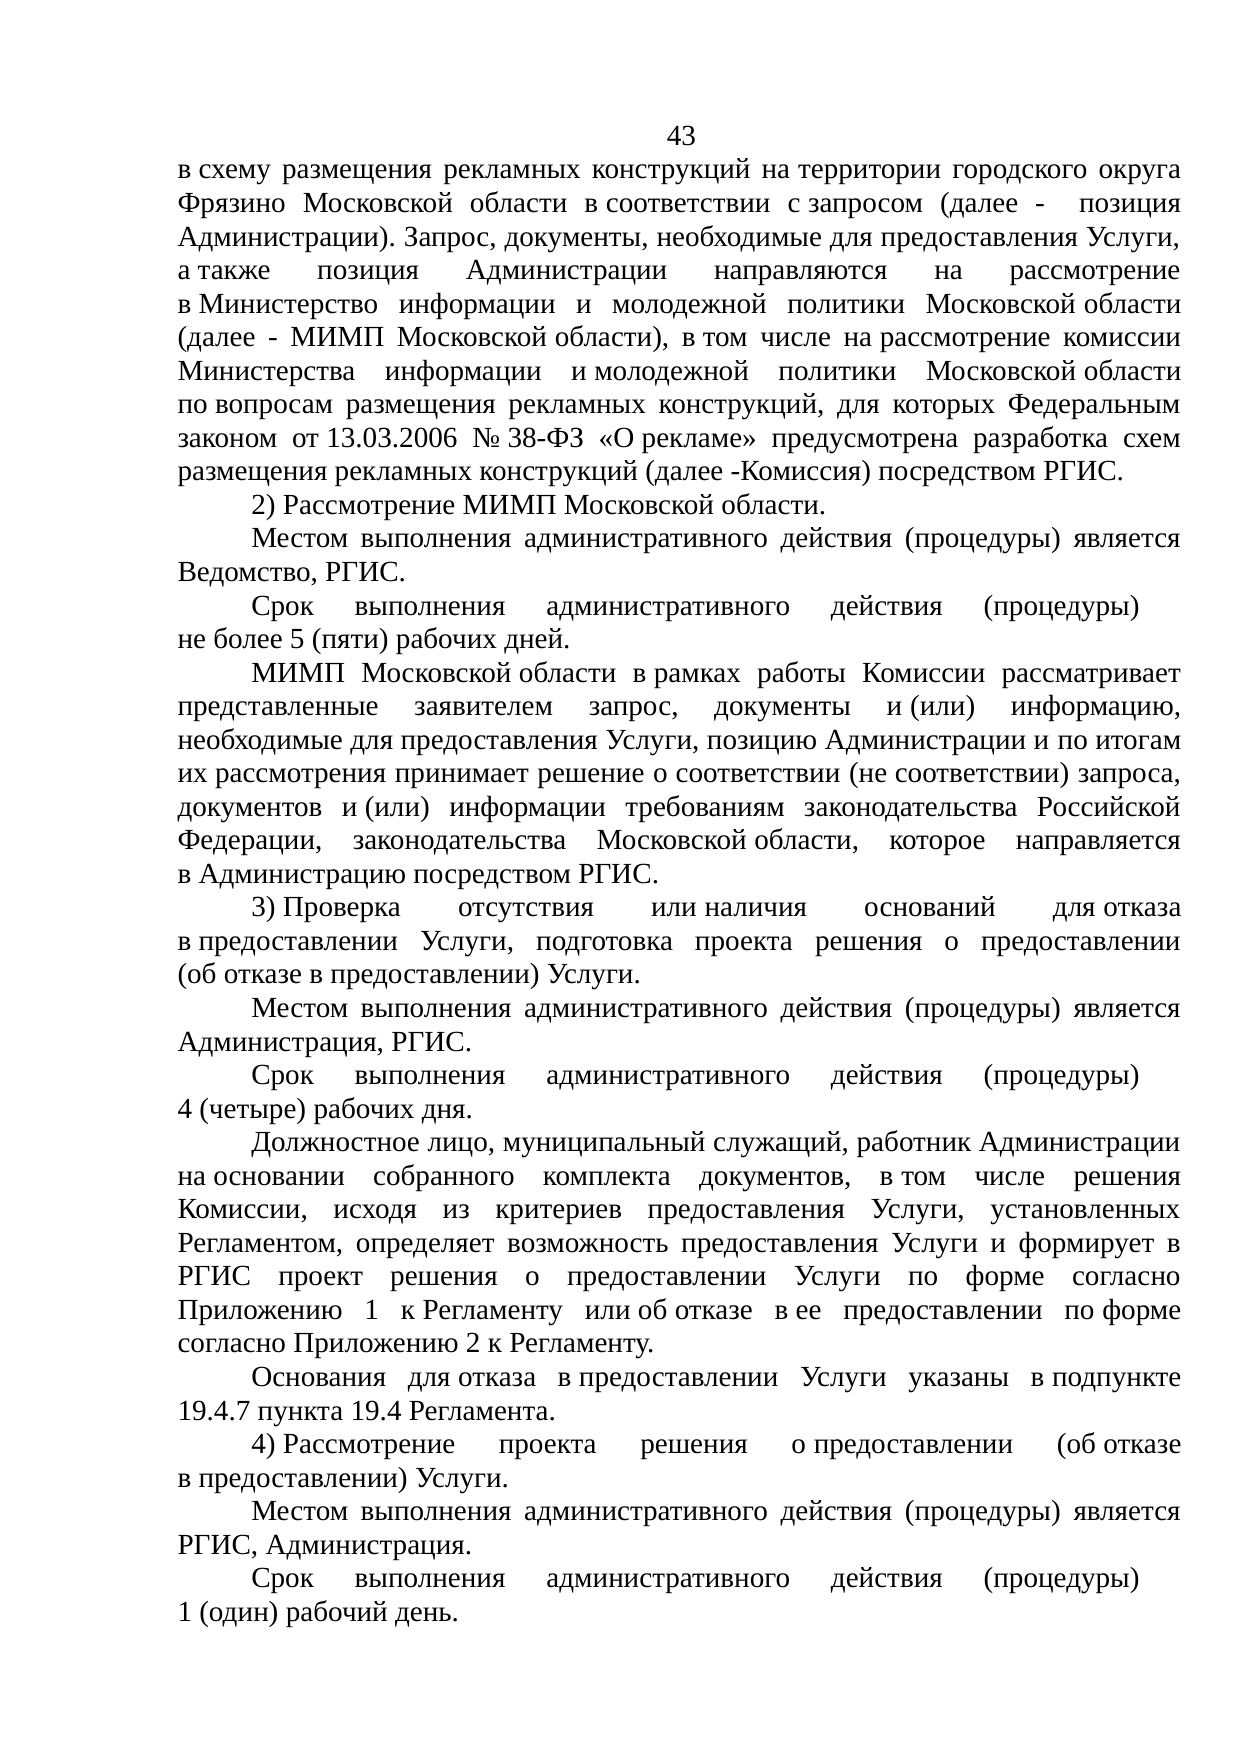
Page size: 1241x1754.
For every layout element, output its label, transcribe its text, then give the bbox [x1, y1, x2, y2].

text Срок выполнения административного действия (процедуры) не более 5 (пяти) рабочих дней. [177, 588, 1181, 655]
text Основания для отказа в предоставлении Услуги указаны в подпункте 19.4.7 пункта 19.4 Регламента. [177, 1359, 1181, 1426]
text Срок выполнения административного действия (процедуры) 1 (один) рабочий день. [177, 1560, 1181, 1627]
text Должностное лицо, муниципальный служащий, работник Администрации на основании собранного комплекта документов, в том числе решения Комиссии, исходя из критериев предоставления Услуги, установленных Регламентом, определяет возможность предоставления Услуги и формирует в РГИС проект решения о предоставлении Услуги по форме согласно Приложению 1 к Регламенту или об отказе в ее предоставлении по форме согласно Приложению 2 к Регламенту. [177, 1124, 1181, 1359]
text 4) Рассмотрение проекта решения о предоставлении (об отказе в предоставлении) Услуги. [177, 1426, 1181, 1493]
text 2) Рассмотрение МИМП Московской области. [177, 487, 1181, 521]
text Местом выполнения административного действия (процедуры) является Администрация, РГИС. [177, 990, 1181, 1057]
text 3) Проверка отсутствия или наличия оснований для отказа в предоставлении Услуги, подготовка проекта решения о предоставлении (об отказе в предоставлении) Услуги. [177, 889, 1181, 990]
text Местом выполнения административного действия (процедуры) является Ведомство, РГИС. [177, 521, 1181, 588]
text МИМП Московской области в рамках работы Комиссии рассматривает представленные заявителем запрос, документы и (или) информацию, необходимые для предоставления Услуги, позицию Администрации и по итогам их рассмотрения принимает решение о соответствии (не соответствии) запроса, документов и (или) информации требованиям законодательства Российской Федерации, законодательства Московской области, которое направляется в Администрацию посредством РГИС. [177, 655, 1181, 889]
text Местом выполнения административного действия (процедуры) является РГИС, Администрация. [177, 1493, 1181, 1560]
text Срок выполнения административного действия (процедуры) 4 (четыре) рабочих дня. [177, 1057, 1181, 1124]
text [177, 152, 1181, 487]
